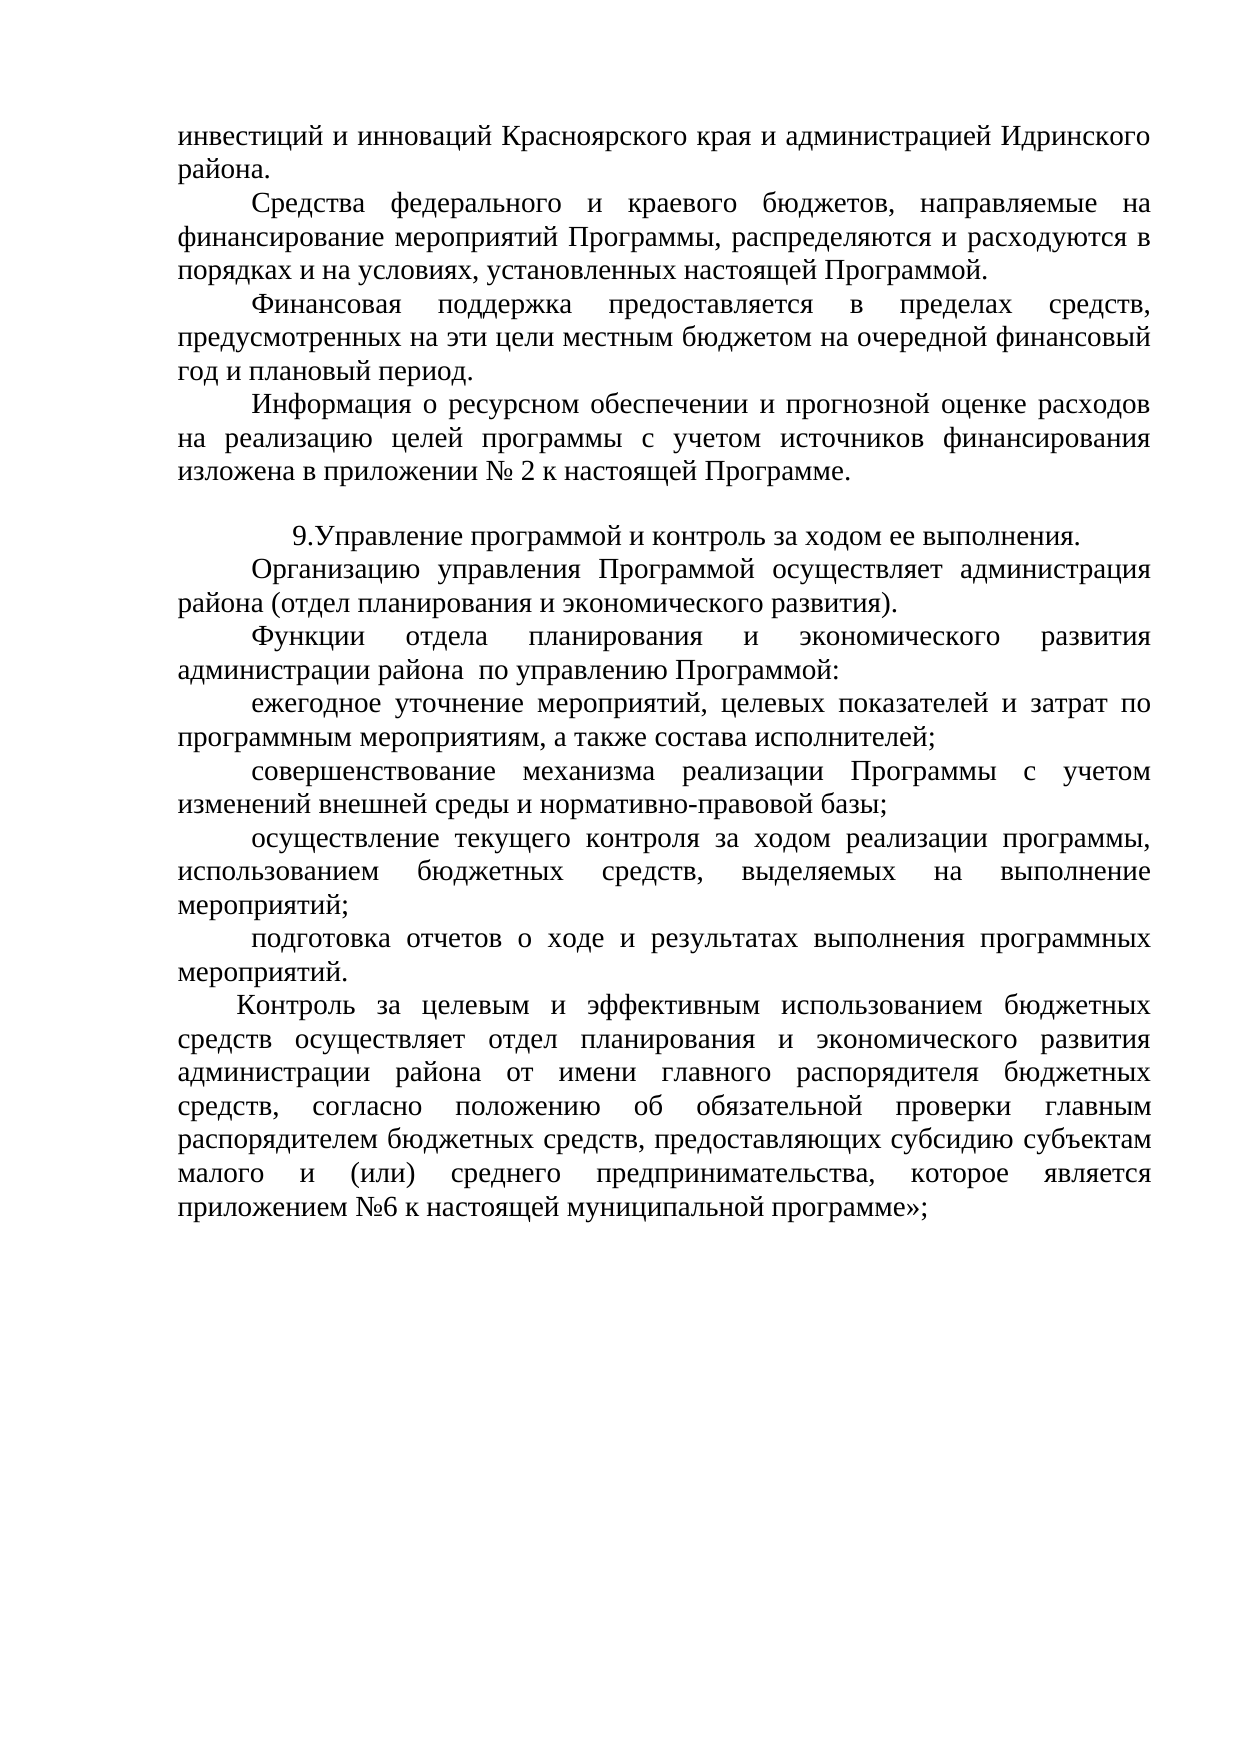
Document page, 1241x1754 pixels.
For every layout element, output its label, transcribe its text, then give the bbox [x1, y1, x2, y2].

text совершенствование механизма реализации Программы с учетом изменений внешней среды и нормативно-правовой базы; [177, 753, 1152, 820]
text Функции отдела планирования и экономического развития администрации района по управлению Программой: [177, 618, 1152, 686]
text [177, 118, 1152, 185]
text Финансовая поддержка предоставляется в пределах средств, предусмотренных на эти цели местным бюджетом на очередной финансовый год и плановый период. [177, 286, 1152, 386]
text Контроль за целевым и эффективным использованием бюджетных средств осуществляет отдел планирования и экономического развития администрации района от имени главного распорядителя бюджетных средств, согласно положению об обязательной проверки главным распорядителем бюджетных средств, предоставляющих субсидию субъектам малого и (или) среднего предпринимательства, которое является приложением №6 к настоящей муниципальной программе»; [177, 987, 1152, 1222]
text Информация о ресурсном обеспечении и прогнозной оценке расходов на реализацию целей программы с учетом источников финансирования изложена в приложении № 2 к настоящей Программе. [177, 386, 1152, 487]
text Организацию управления Программой осуществляет администрация района (отдел планирования и экономического развития). [177, 551, 1152, 618]
text 9.Управление программой и контроль за ходом ее выполнения. [177, 521, 1152, 551]
text Средства федерального и краевого бюджетов, направляемые на финансирование мероприятий Программы, распределяются и расходуются в порядках и на условиях, установленных настоящей Программой. [177, 185, 1152, 286]
text подготовка отчетов о ходе и результатах выполнения программных мероприятий. [177, 920, 1152, 987]
text осуществление текущего контроля за ходом реализации программы, использованием бюджетных средств, выделяемых на выполнение мероприятий; [177, 820, 1152, 920]
text ежегодное уточнение мероприятий, целевых показателей и затрат по программным мероприятиям, а также состава исполнителей; [177, 686, 1152, 753]
